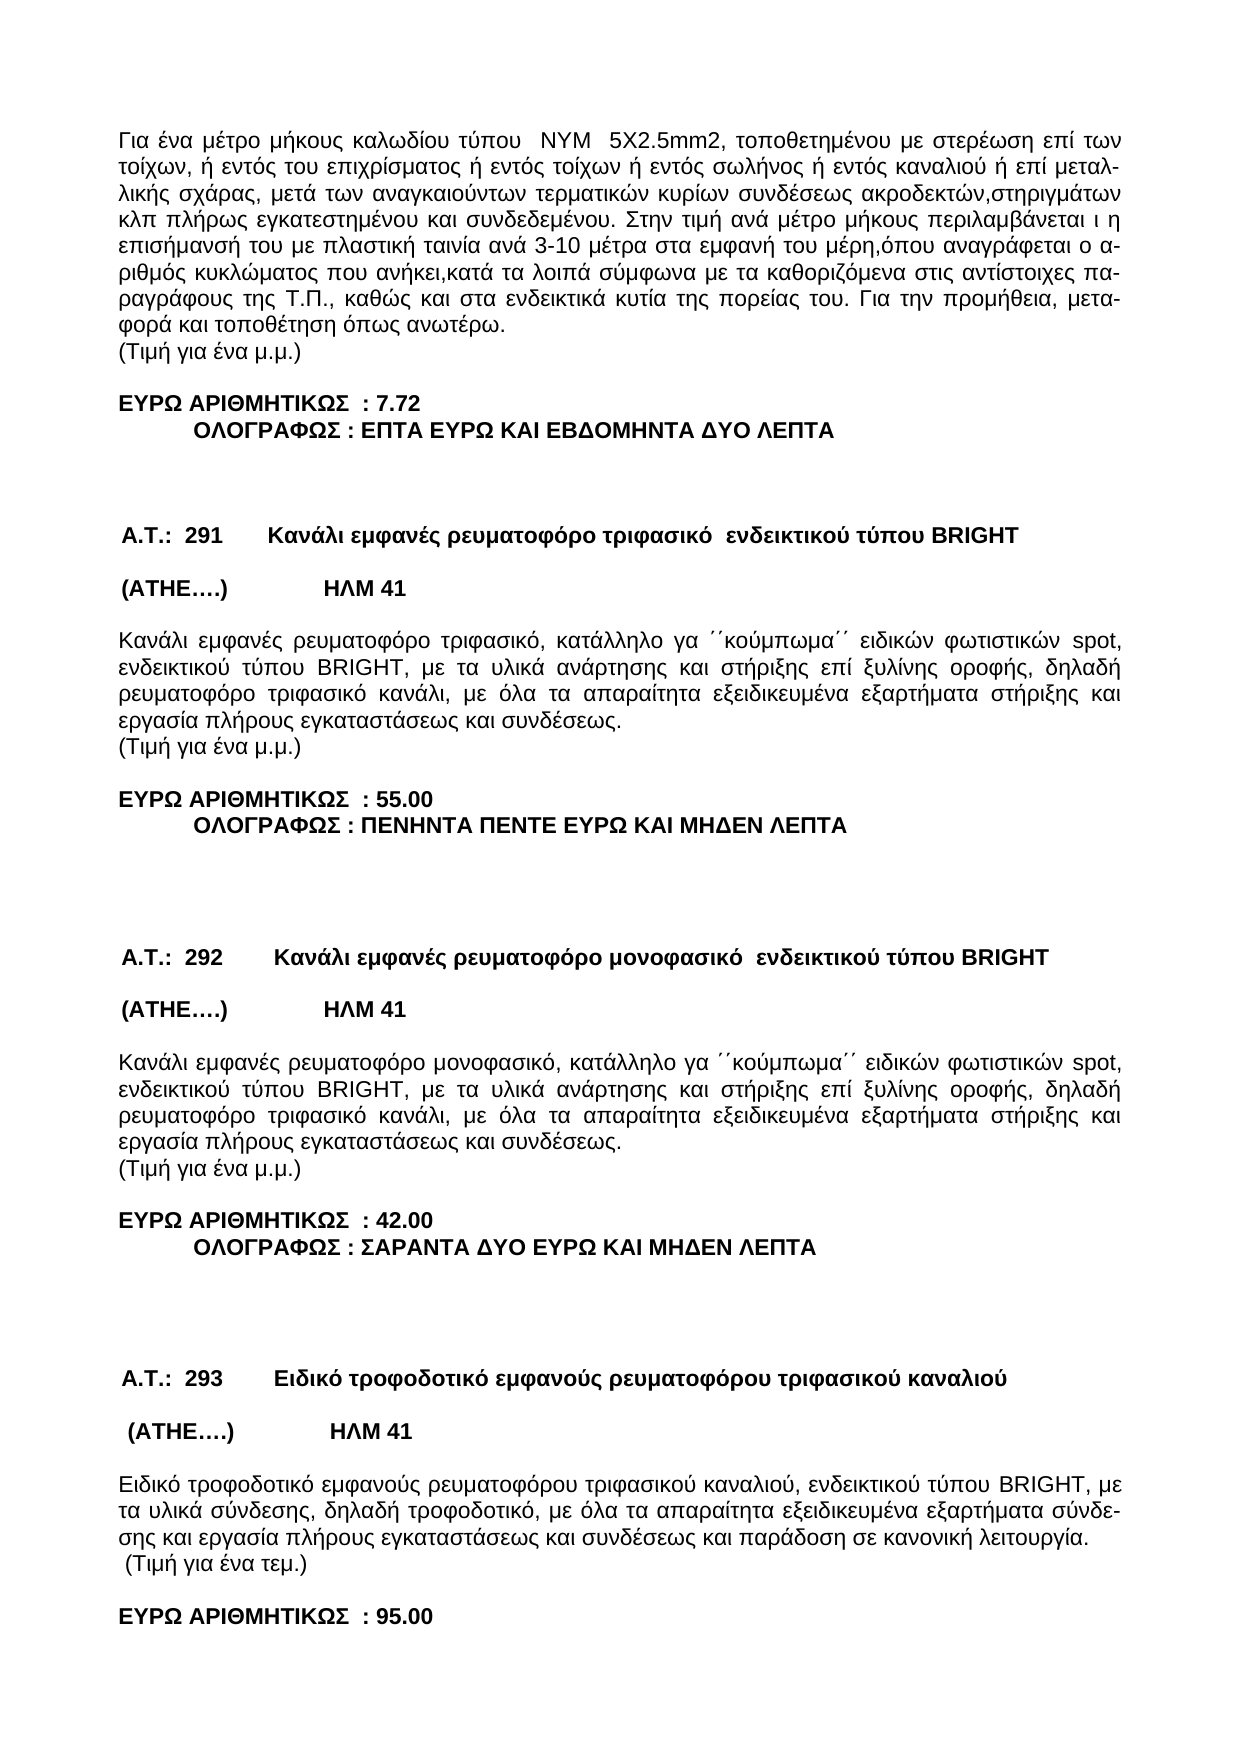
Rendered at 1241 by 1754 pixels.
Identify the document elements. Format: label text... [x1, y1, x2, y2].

text ΟΛΟΓΡΑΦΩΣ : ΠΕΝΗΝΤΑ ΠΕΝΤΕ ΕΥΡΩ ΚΑΙ ΜΗΔΕΝ ΛΕΠΤΑ [118, 812, 1122, 838]
text Α.Τ.: 293 Ειδικό τροφοδοτικό εμφανούς ρευματοφόρου τριφασικού καναλιού [121, 1365, 1122, 1392]
text (Τιμή για ένα τεμ.) [118, 1550, 1122, 1576]
text (ΑΤΗΕ….) ΗΛΜ 41 [121, 1418, 1122, 1444]
text ΕΥΡΩ ΑΡΙΘΜΗΤΙΚΩΣ : 42.00 [118, 1207, 1122, 1234]
text ΟΛΟΓΡΑΦΩΣ : ΕΠΤΑ ΕΥΡΩ ΚΑΙ ΕΒΔΟΜΗΝΤΑ ΔΥΟ ΛΕΠΤΑ [118, 417, 1122, 443]
text ΕΥΡΩ ΑΡΙΘΜΗΤΙΚΩΣ : 95.00 [118, 1603, 1122, 1629]
text Ειδικό τροφοδοτικό εμφανούς ρευματοφόρου τριφασικού καναλιού, ενδεικτικού τύπου BRIGHT, με τα υλικά σύνδεσης, δηλαδή τροφοδοτικό, με όλα τα απαραίτητα εξειδικευμένα εξαρτήματα σύνδε-σης και εργασία πλήρους εγκαταστάσεως και συνδέσεως και παράδοση σε κανονική λειτουργία. [118, 1471, 1122, 1550]
text ΕΥΡΩ ΑΡΙΘΜΗΤΙΚΩΣ : 55.00 [118, 786, 1122, 812]
text (Τιμή για ένα μ.μ.) [118, 338, 1122, 364]
text Α.Τ.: 292 Κανάλι εμφανές ρευματοφόρο μονοφασικό ενδεικτικού τύπου BRIGHT [121, 944, 1122, 970]
text Κανάλι εμφανές ρευματοφόρο μονοφασικό, κατάλληλο γα ΄΄κούμπωμα΄΄ ειδικών φωτιστικών spot, ενδεικτικού τύπου BRIGHT, με τα υλικά ανάρτησης και στήριξης επί ξυλίνης οροφής, δηλαδή ρευματοφόρο τριφασικό κανάλι, με όλα τα απαραίτητα εξειδικευμένα εξαρτήματα στήριξης και εργασία πλήρους εγκαταστάσεως και συνδέσεως. [118, 1049, 1122, 1154]
text (Τιμή για ένα μ.μ.) [118, 733, 1122, 759]
text (Τιμή για ένα μ.μ.) [118, 1154, 1122, 1181]
text ΟΛΟΓΡΑΦΩΣ : ΣΑΡΑΝΤΑ ΔΥΟ ΕΥΡΩ ΚΑΙ ΜΗΔΕΝ ΛΕΠΤΑ [118, 1234, 1122, 1260]
text ΕΥΡΩ ΑΡΙΘΜΗΤΙΚΩΣ : 7.72 [118, 390, 1122, 417]
text Α.Τ.: 291 Κανάλι εμφανές ρευματοφόρο τριφασικό ενδεικτικού τύπου BRIGHT [121, 522, 1122, 548]
text (ΑΤΗΕ….) ΗΛΜ 41 [121, 996, 1122, 1023]
text Για ένα μέτρο μήκους καλωδίου τύπου ΝΥΜ 5Χ2.5mm2, τοποθετημένου με στερέωση επί των τοίχων, ή εντός του επιχρίσματος ή εντός τοίχων ή εντός σωλήνος ή εντός καναλιού ή επί μεταλ-λικής σχάρας, μετά των αναγκαιούντων τερματικών κυρίων συνδέσεως ακροδεκτών,στηριγμάτων κλπ πλήρως εγκατεστημένου και συνδεδεμένου. Στην τιμή ανά μέτρο μήκους περιλαμβάνεται ι η επισήμανσή του με πλαστική ταινία ανά 3-10 μέτρα στα εμφανή του μέρη,όπου αναγράφεται ο α-ριθμός κυκλώματος που ανήκει,κατά τα λοιπά σύμφωνα με τα καθοριζόμενα στις αντίστοιχες πα-ραγράφους της Τ.Π., καθώς και στα ενδεικτικά κυτία της πορείας του. Για την προμήθεια, μετα-φορά και τοποθέτηση όπως ανωτέρω. [118, 127, 1122, 338]
text Κανάλι εμφανές ρευματοφόρο τριφασικό, κατάλληλο γα ΄΄κούμπωμα΄΄ ειδικών φωτιστικών spot, ενδεικτικού τύπου BRIGHT, με τα υλικά ανάρτησης και στήριξης επί ξυλίνης οροφής, δηλαδή ρευματοφόρο τριφασικό κανάλι, με όλα τα απαραίτητα εξειδικευμένα εξαρτήματα στήριξης και εργασία πλήρους εγκαταστάσεως και συνδέσεως. [118, 627, 1122, 733]
text (ΑΤΗΕ….) ΗΛΜ 41 [121, 575, 1122, 601]
